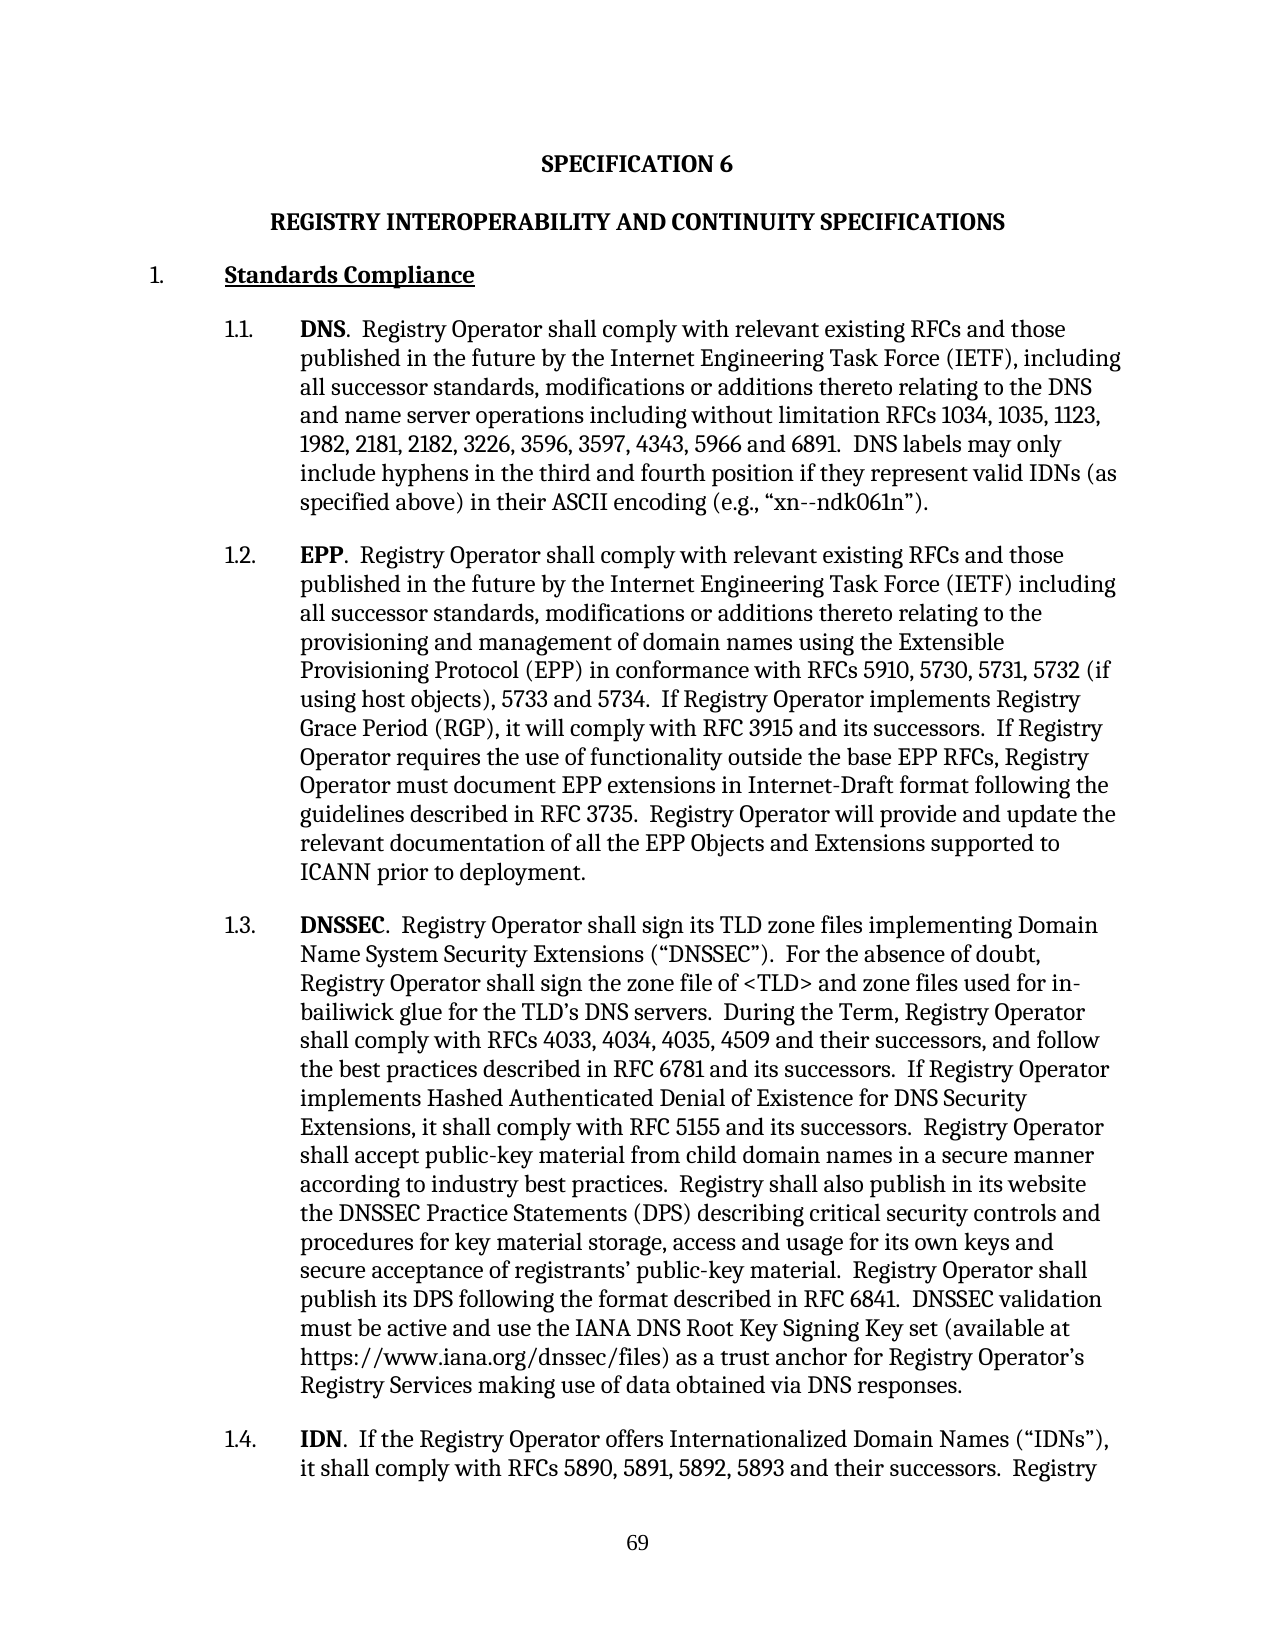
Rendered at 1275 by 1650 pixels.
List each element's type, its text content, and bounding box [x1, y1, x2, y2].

list Standards Compliance [150, 261, 1125, 290]
list DNSSEC. Registry Operator shall sign its TLD zone files implementing Domain Name System Security Extensions (“DNSSEC”). For the absence of doubt, Registry Operator shall sign the zone file of <TLD> and zone files used for in-bailiwick glue for the TLD’s DNS servers. During the Term, Registry Operator shall comply with RFCs 4033, 4034, 4035, 4509 and their successors, and follow the best practices described in RFC 6781 and its successors. If Registry Operator implements Hashed Authenticated Denial of Existence for DNS Security Extensions, it shall comply with RFC 5155 and its successors. Registry Operator shall accept public-key material from child domain names in a secure manner according to industry best practices. Registry shall also publish in its website the DNSSEC Practice Statements (DPS) describing critical security controls and procedures for key material storage, access and usage for its own keys and secure acceptance of registrants’ public-key material. Registry Operator shall publish its DPS following the format described in RFC 6841. DNSSEC validation must be active and use the IANA DNS Root Key Signing Key set (available at https://www.iana.org/dnssec/files) as a trust anchor for Registry Operator’s Registry Services making use of data obtained via DNS responses. [225, 911, 1125, 1400]
list REGISTRY INTEROPERABILITY AND CONTINUITY SPECIFICATIONS [150, 150, 1125, 236]
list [225, 1425, 1125, 1482]
list DNS. Registry Operator shall comply with relevant existing RFCs and those published in the future by the Internet Engineering Task Force (IETF), including all successor standards, modifications or additions thereto relating to the DNS and name server operations including without limitation RFCs 1034, 1035, 1123, 1982, 2181, 2182, 3226, 3596, 3597, 4343, 5966 and 6891. DNS labels may only include hyphens in the third and fourth position if they represent valid IDNs (as specified above) in their ASCII encoding (e.g., “xn--ndk061n”). [225, 315, 1125, 516]
list EPP. Registry Operator shall comply with relevant existing RFCs and those published in the future by the Internet Engineering Task Force (IETF) including all successor standards, modifications or additions thereto relating to the provisioning and management of domain names using the Extensible Provisioning Protocol (EPP) in conformance with RFCs 5910, 5730, 5731, 5732 (if using host objects), 5733 and 5734. If Registry Operator implements Registry Grace Period (RGP), it will comply with RFC 3915 and its successors. If Registry Operator requires the use of functionality outside the base EPP RFCs, Registry Operator must document EPP extensions in Internet-Draft format following the guidelines described in RFC 3735. Registry Operator will provide and update the relevant documentation of all the EPP Objects and Extensions supported to ICANN prior to deployment. [225, 541, 1125, 886]
